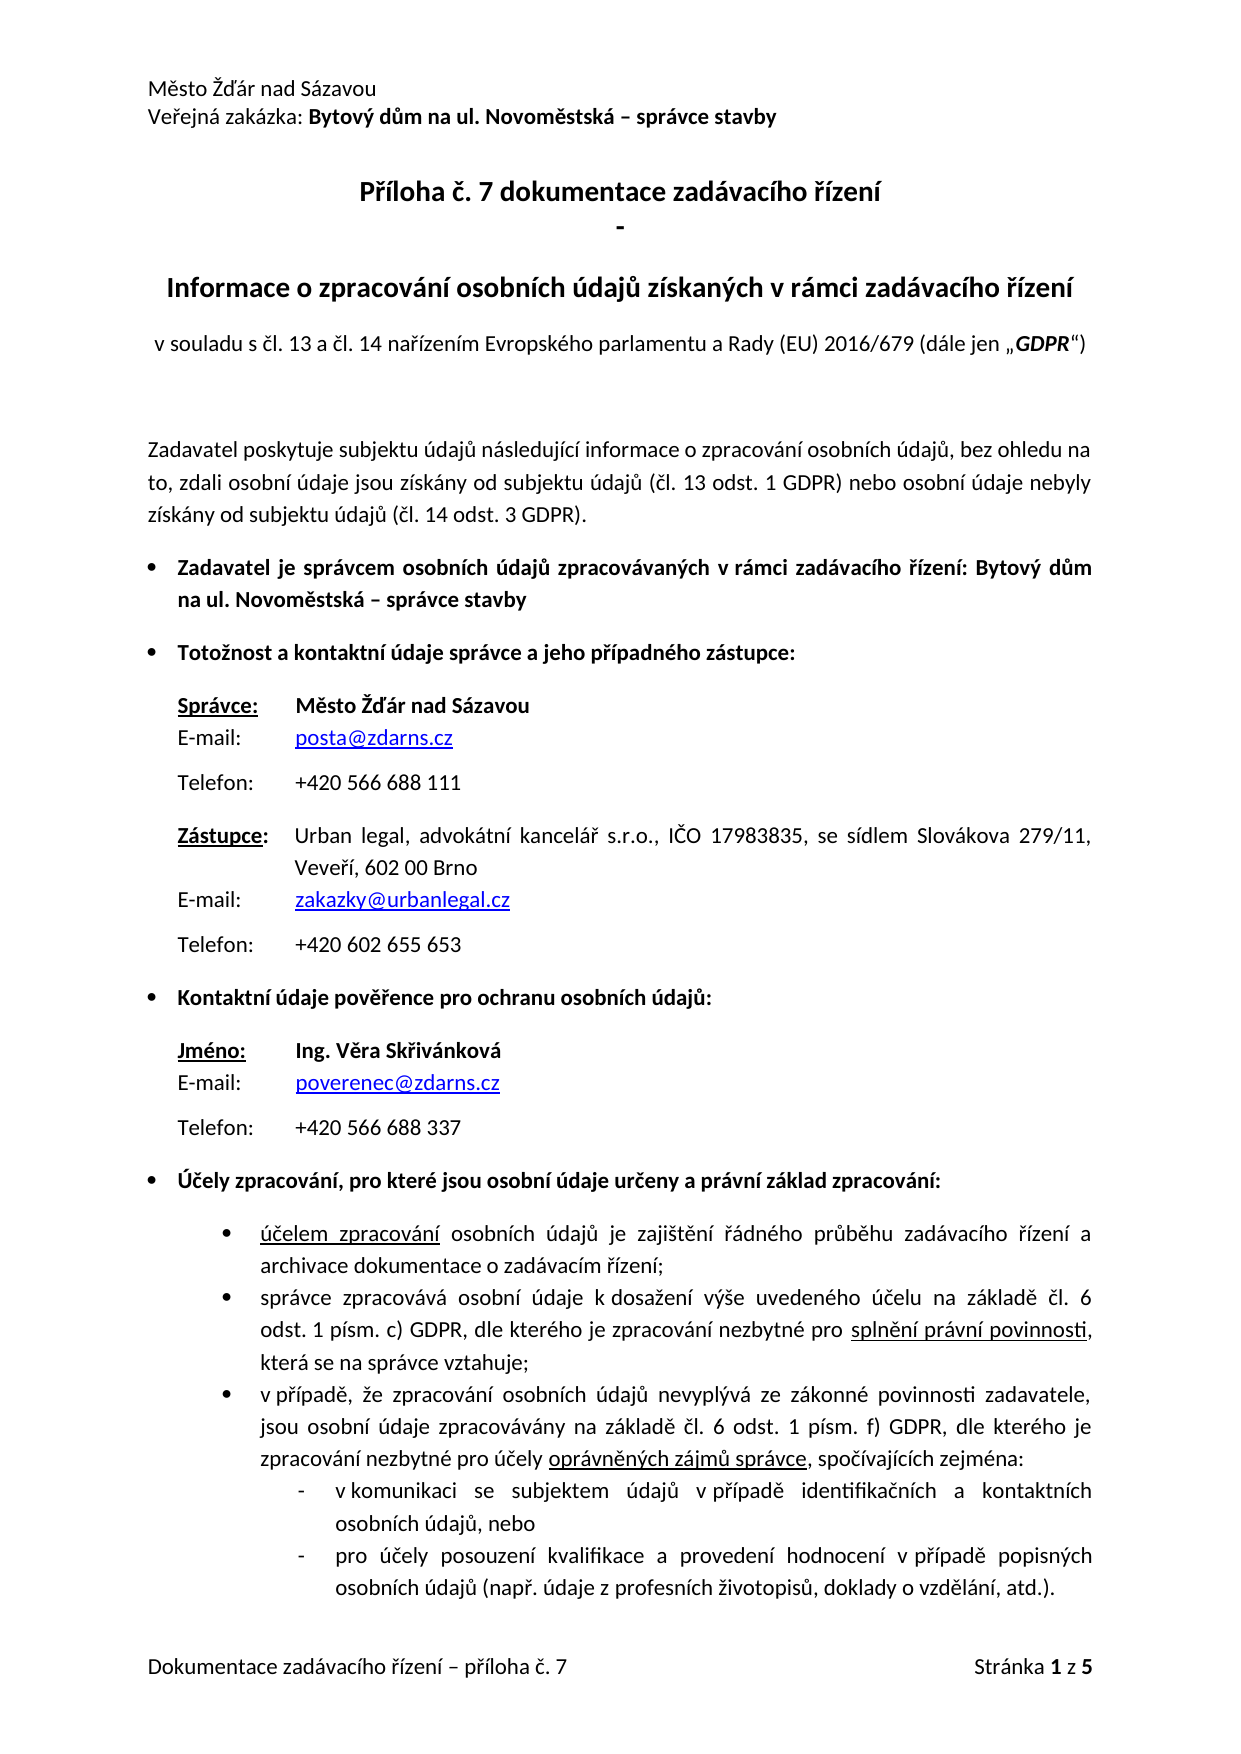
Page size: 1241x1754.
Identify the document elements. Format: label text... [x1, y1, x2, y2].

list Zástupce: Urban legal, advokátní kancelář s.r.o., IČO 17983835, se sídlem Slovákova 279/11, Veveří, 602 00 Brno [177, 821, 1093, 881]
text Příloha č. 7 dokumentace zadávacího řízení [148, 173, 1093, 208]
text Zadavatel poskytuje subjektu údajů následující informace o zpracování osobních údajů, bez ohledu na to, zdali osobní údaje jsou získány od subjektu údajů (čl. 13 odst. 1 GDPR) nebo osobní údaje nebyly získány od subjektu údajů (čl. 14 odst. 3 GDPR). [148, 436, 1093, 528]
text Účely zpracování, pro které jsou osobní údaje určeny a právní základ zpracování: [148, 1166, 1093, 1194]
list pro účely posouzení kvalifikace a provedení hodnocení v případě popisných osobních údajů (např. údaje z profesních životopisů, doklady o vzdělání, atd.). [298, 1541, 1093, 1601]
text - [148, 208, 1093, 244]
list E-mail: poverenec@zdarns.cz [177, 1068, 1093, 1096]
list v komunikaci se subjektem údajů v případě identifikačních a kontaktních osobních údajů, nebo [298, 1477, 1093, 1537]
list správce zpracovává osobní údaje k dosažení výše uvedeného účelu na základě čl. 6 odst. 1 písm. c) GDPR, dle kterého je zpracování nezbytné pro splnění právní povinnosti, která se na správce vztahuje; [223, 1283, 1093, 1376]
list Telefon: +420 602 655 653 [177, 930, 1093, 958]
text Totožnost a kontaktní údaje správce a jeho případného zástupce: [148, 638, 1093, 666]
list E-mail: zakazky@urbanlegal.cz [177, 885, 1093, 913]
text Kontaktní údaje pověřence pro ochranu osobních údajů: [148, 983, 1093, 1011]
list E-mail: posta@zdarns.cz [177, 723, 1093, 751]
list Jméno: Ing. Věra Skřivánková [177, 1036, 1093, 1064]
list účelem zpracování osobních údajů je zajištění řádného průběhu zadávacího řízení a archivace dokumentace o zadávacím řízení; [223, 1219, 1093, 1279]
list Telefon: +420 566 688 111 [177, 768, 1093, 796]
text Informace o zpracování osobních údajů získaných v rámci zadávacího řízení [148, 269, 1093, 304]
list v případě, že zpracování osobních údajů nevyplývá ze zákonné povinnosti zadavatele, jsou osobní údaje zpracovávány na základě čl. 6 odst. 1 písm. f) GDPR, dle kterého je zpracování nezbytné pro účely oprávněných zájmů správce, spočívajících zejména: [223, 1380, 1093, 1472]
list Správce: Město Žďár nad Sázavou [177, 691, 1093, 719]
text v souladu s čl. 13 a čl. 14 nařízením Evropského parlamentu a Rady (EU) 2016/679 (dále jen „GDPR“) [148, 329, 1093, 357]
list Telefon: +420 566 688 337 [177, 1113, 1093, 1141]
text Zadavatel je správcem osobních údajů zpracovávaných v rámci zadávacího řízení: Bytový dům na ul. Novoměstská – správce stavby [148, 553, 1093, 613]
